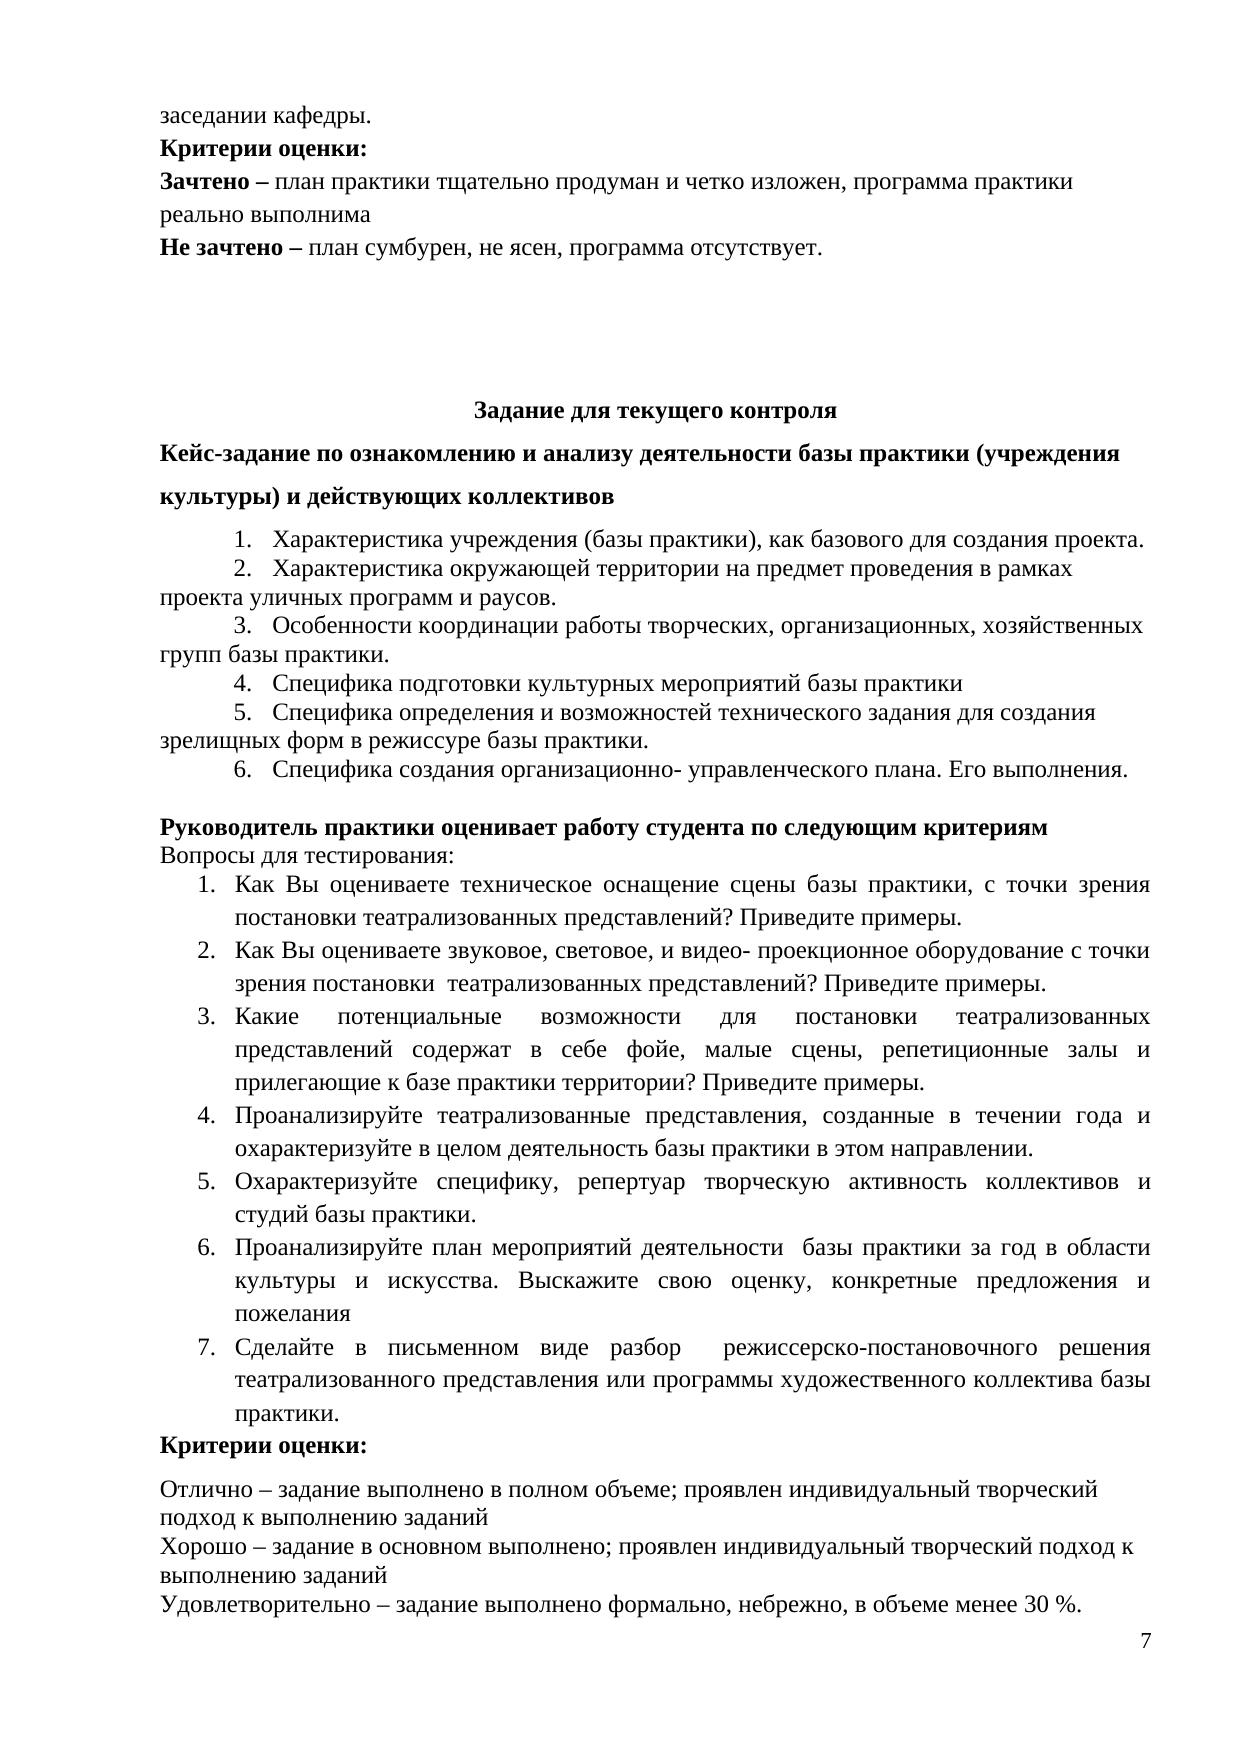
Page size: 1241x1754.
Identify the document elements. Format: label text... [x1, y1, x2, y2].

list Специфика подготовки культурных мероприятий базы практики [159, 668, 1152, 697]
list Как Вы оцениваете звуковое, световое, и видео- проекционное оборудование с точки зрения постановки театрализованных представлений? Приведите примеры. [197, 935, 1152, 997]
text Не зачтено – план сумбурен, не ясен, программа отсутствует. [159, 232, 1152, 261]
list Проанализируйте театрализованные представления, созданные в течении года и охарактеризуйте в целом деятельность базы практики в этом направлении. [197, 1100, 1152, 1162]
text Задание для текущего контроля [159, 395, 1152, 424]
list Какие потенциальные возможности для постановки театрализованных представлений содержат в себе фойе, малые сцены, репетиционные залы и прилегающие к базе практики территории? Приведите примеры. [197, 1001, 1152, 1096]
text Отлично – задание выполнено в полном объеме; проявлен индивидуальный творческий подход к выполнению заданий [159, 1474, 1152, 1531]
list Охарактеризуйте специфику, репертуар творческую активность коллективов и студий базы практики. [197, 1166, 1152, 1228]
list Специфика создания организационно- управленческого плана. Его выполнения. [159, 754, 1152, 783]
text Удовлетворительно – задание выполнено формально, небрежно, в объеме менее 30 %. [159, 1589, 1152, 1617]
list Специфика определения и возможностей технического задания для создания зрелищных форм в режиссуре базы практики. [159, 697, 1152, 754]
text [159, 100, 1152, 129]
list Особенности координации работы творческих, организационных, хозяйственных групп базы практики. [159, 611, 1152, 668]
list Сделайте в письменном виде разбор режиссерско-постановочного решения театрализованного представления или программы художественного коллектива базы практики. [197, 1332, 1152, 1426]
text Кейс-задание по ознакомлению и анализу деятельности базы практики (учреждения культуры) и действующих коллективов [159, 438, 1152, 510]
text Зачтено – план практики тщательно продуман и четко изложен, программа практики реально выполнима [159, 166, 1152, 228]
text Вопросы для тестирования: [159, 841, 1152, 869]
list Характеристика окружающей территории на предмет проведения в рамках проекта уличных программ и раусов. [159, 553, 1152, 611]
text Руководитель практики оценивает работу студента по следующим критериям [159, 812, 1152, 841]
list Характеристика учреждения (базы практики), как базового для создания проекта. [159, 524, 1152, 553]
list Проанализируйте план мероприятий деятельности базы практики за год в области культуры и искусства. Выскажите свою оценку, конкретные предложения и пожелания [197, 1232, 1152, 1327]
text Критерии оценки: [159, 1431, 1152, 1459]
text Критерии оценки: [159, 133, 1152, 162]
list Как Вы оцениваете техническое оснащение сцены базы практики, с точки зрения постановки театрализованных представлений? Приведите примеры. [197, 869, 1152, 931]
text Хорошо – задание в основном выполнено; проявлен индивидуальный творческий подход к выполнению заданий [159, 1531, 1152, 1589]
